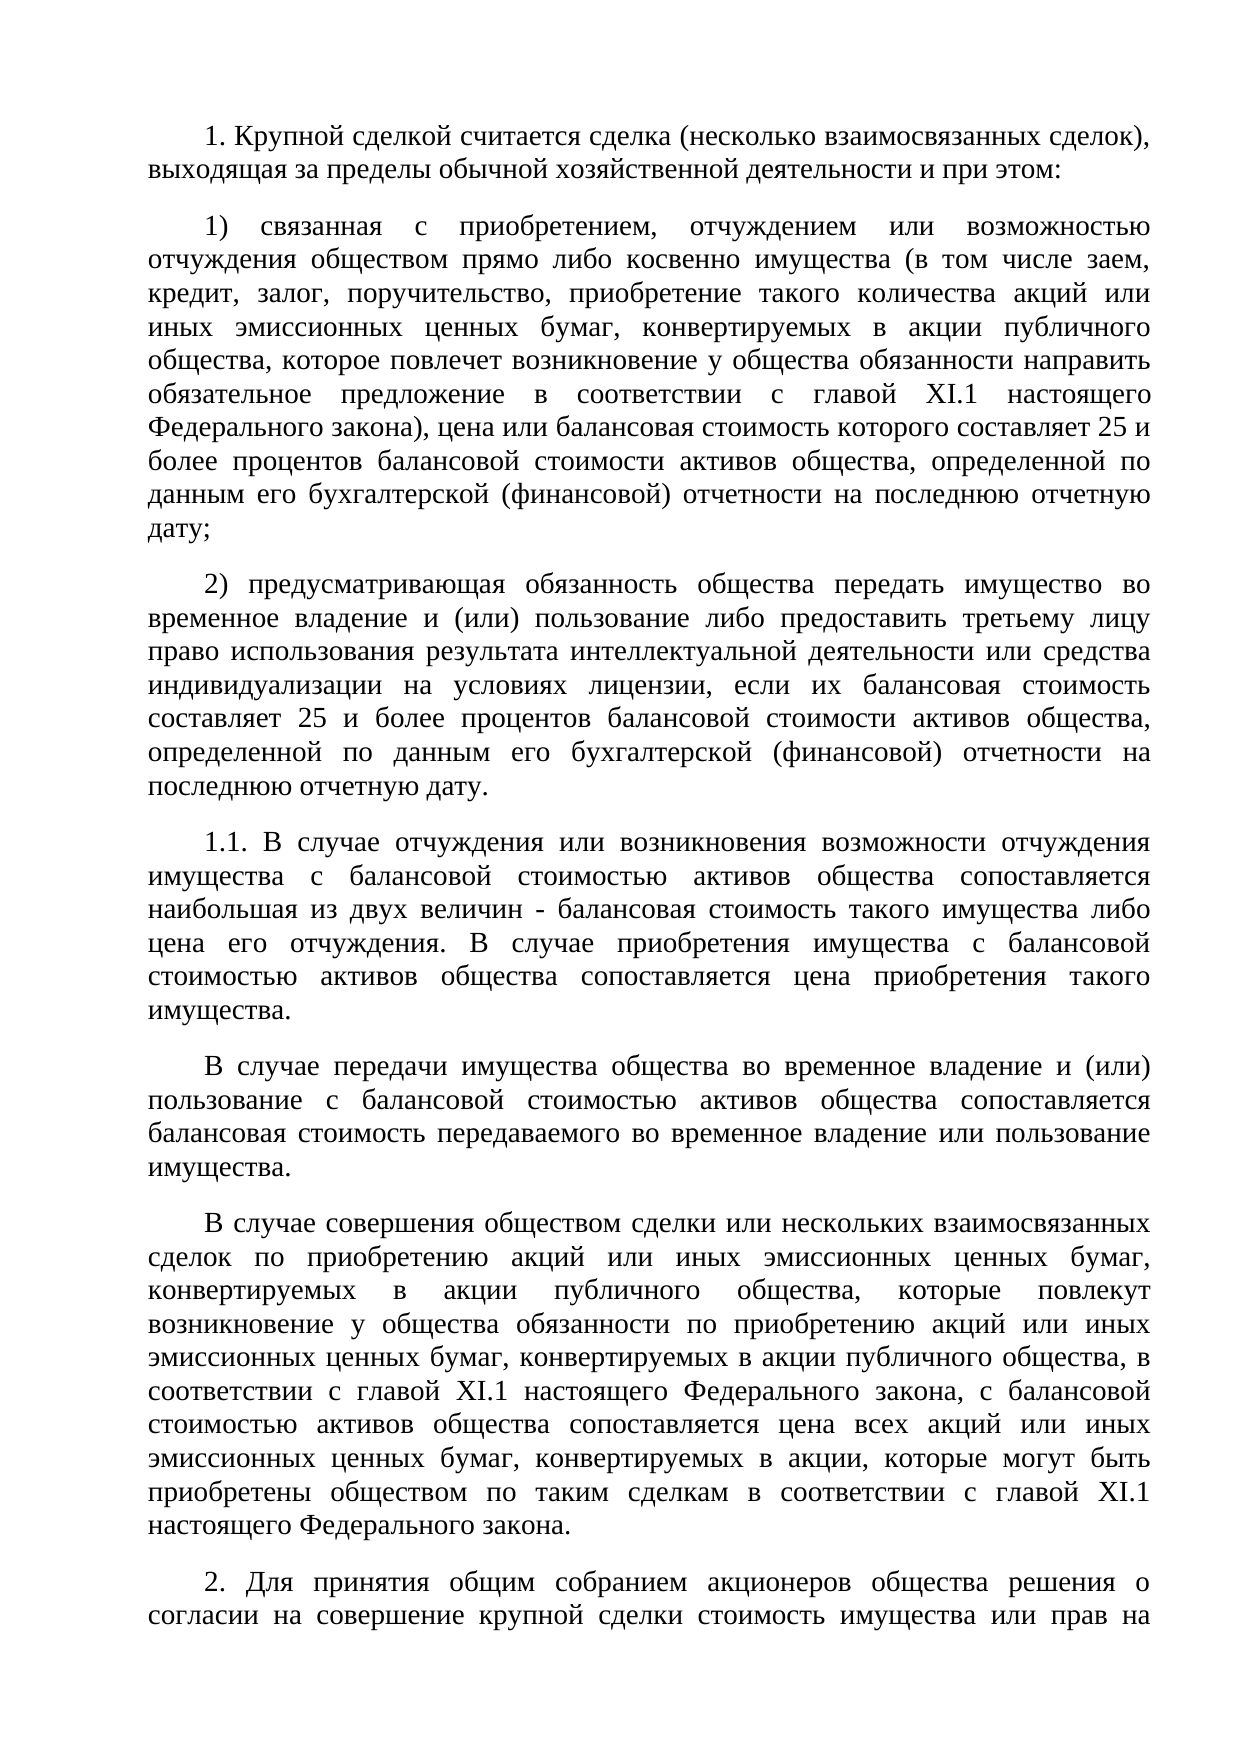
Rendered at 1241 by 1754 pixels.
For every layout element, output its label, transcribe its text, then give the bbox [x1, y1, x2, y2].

text В случае совершения обществом сделки или нескольких взаимосвязанных сделок по приобретению акций или иных эмиссионных ценных бумаг, конвертируемых в акции публичного общества, которые повлекут возникновение у общества обязанности по приобретению акций или иных эмиссионных ценных бумаг, конвертируемых в акции публичного общества, в соответствии с главой XI.1 настоящего Федерального закона, с балансовой стоимостью активов общества сопоставляется цена всех акций или иных эмиссионных ценных бумаг, конвертируемых в акции, которые могут быть приобретены обществом по таким сделкам в соответствии с главой XI.1 настоящего Федерального закона. [148, 1205, 1152, 1541]
text 1.1. В случае отчуждения или возникновения возможности отчуждения имущества с балансовой стоимостью активов общества сопоставляется наибольшая из двух величин - балансовая стоимость такого имущества либо цена его отчуждения. В случае приобретения имущества с балансовой стоимостью активов общества сопоставляется цена приобретения такого имущества. [148, 824, 1152, 1025]
text 1. Крупной сделкой считается сделка (несколько взаимосвязанных сделок), выходящая за пределы обычной хозяйственной деятельности и при этом: [148, 118, 1152, 185]
text 2) предусматривающая обязанность общества передать имущество во временное владение и (или) пользование либо предоставить третьему лицу право использования результата интеллектуальной деятельности или средства индивидуализации на условиях лицензии, если их балансовая стоимость составляет 25 и более процентов балансовой стоимости активов общества, определенной по данным его бухгалтерской (финансовой) отчетности на последнюю отчетную дату. [148, 566, 1152, 801]
text 1) связанная с приобретением, отчуждением или возможностью отчуждения обществом прямо либо косвенно имущества (в том числе заем, кредит, залог, поручительство, приобретение такого количества акций или иных эмиссионных ценных бумаг, конвертируемых в акции публичного общества, которое повлечет возникновение у общества обязанности направить обязательное предложение в соответствии с главой XI.1 настоящего Федерального закона), цена или балансовая стоимость которого составляет 25 и более процентов балансовой стоимости активов общества, определенной по данным его бухгалтерской (финансовой) отчетности на последнюю отчетную дату; [148, 208, 1152, 543]
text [148, 1564, 1152, 1631]
text В случае передачи имущества общества во временное владение и (или) пользование с балансовой стоимостью активов общества сопоставляется балансовая стоимость передаваемого во временное владение или пользование имущества. [148, 1048, 1152, 1182]
